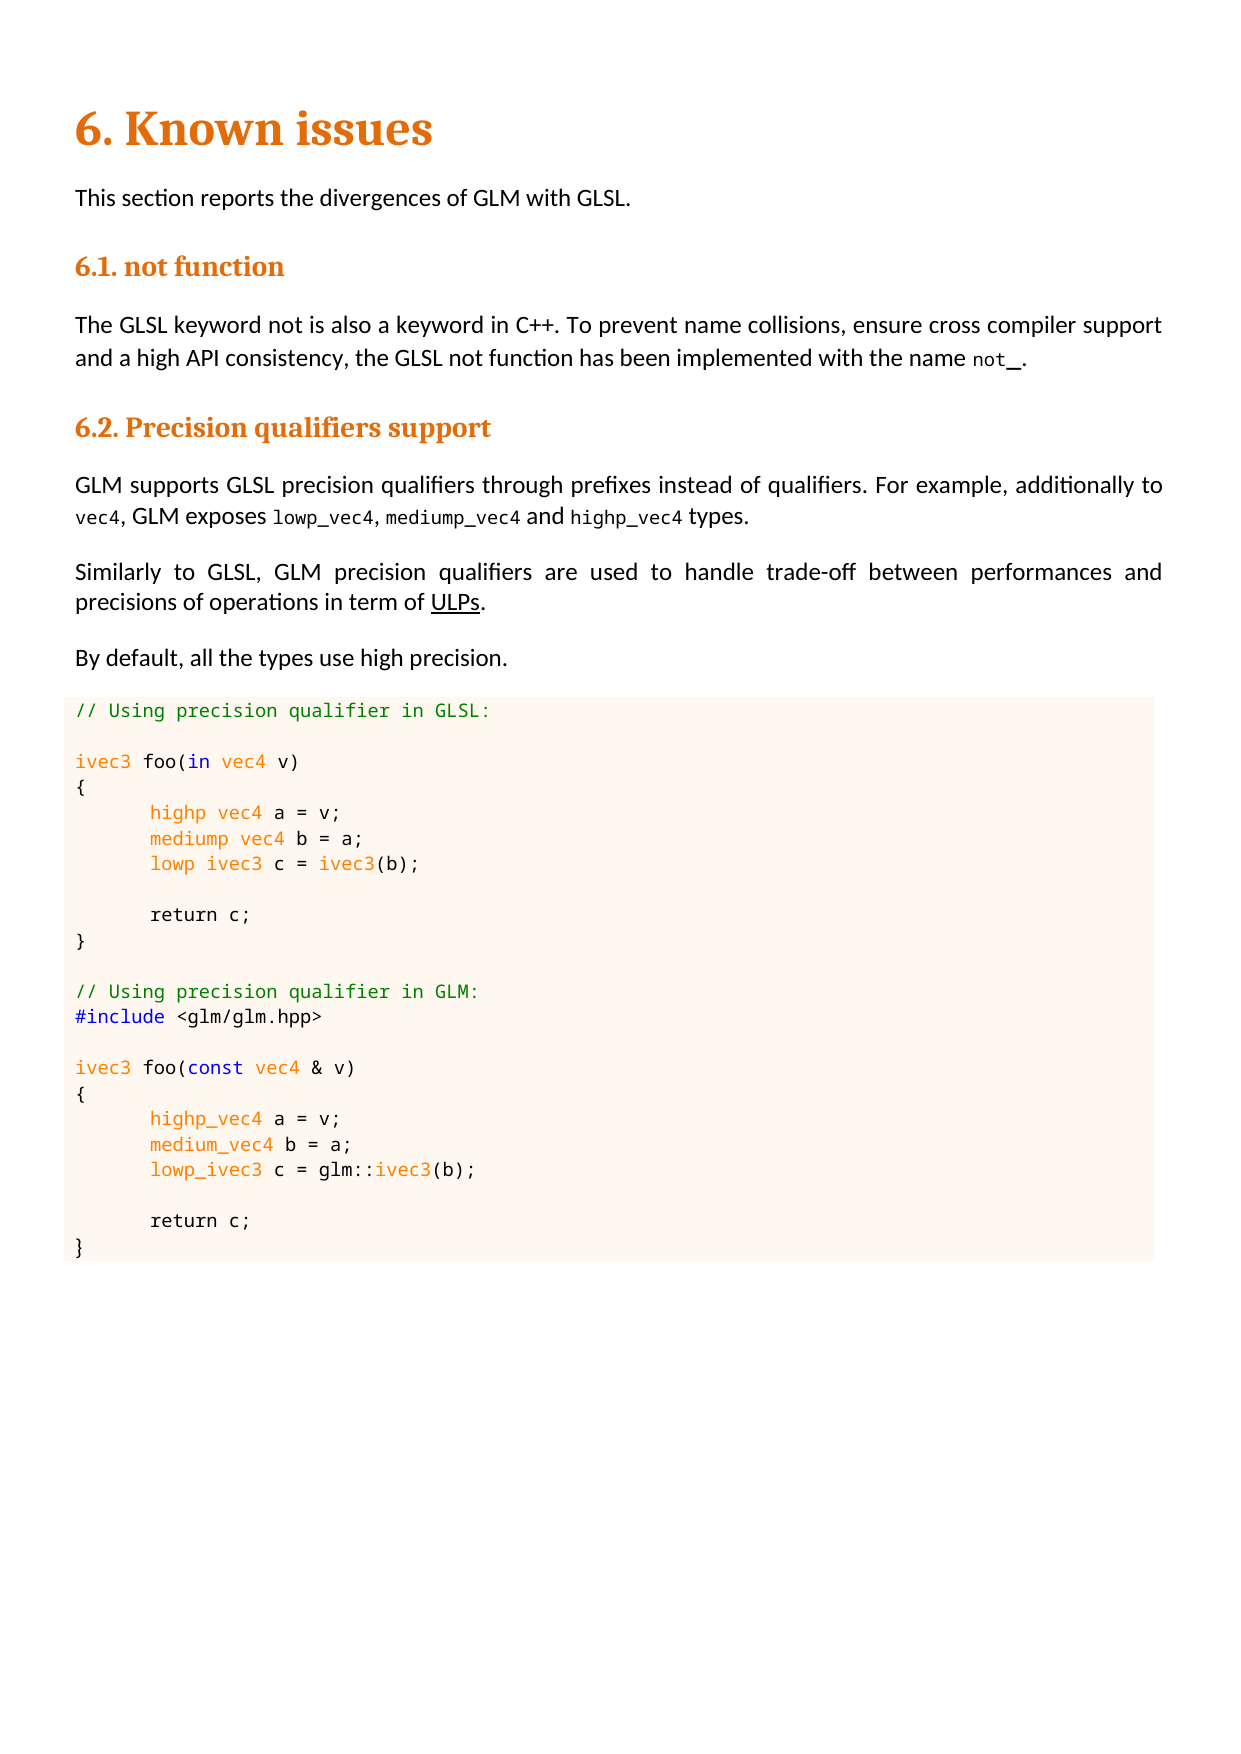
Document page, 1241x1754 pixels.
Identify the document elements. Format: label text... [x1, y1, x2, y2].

subtitle 6.1. not function [75, 251, 1165, 284]
text This section reports the divergences of GLM with GLSL. [75, 182, 1165, 213]
subtitle 6. Known issues [75, 100, 1165, 157]
text GLM supports GLSL precision qualifiers through prefixes instead of qualifiers. For example, additionally to vec4, GLM exposes lowp_vec4, mediump_vec4 and highp_vec4 types. [75, 470, 1165, 531]
text Similarly to GLSL, GLM precision qualifiers are used to handle trade-off between performances and precisions of operations in term of ULPs. [75, 556, 1165, 617]
subtitle 6.2. Precision qualifiers support [75, 411, 1165, 445]
text The GLSL keyword not is also a keyword in C++. To prevent name collisions, ensure cross compiler support and a high API consistency, the GLSL not function has been implemented with the name not_. [75, 309, 1165, 374]
text By default, all the types use high precision. [75, 642, 1165, 672]
table_header // Using precision qualifier in GLSL: ivec3 foo(in vec4 v) { highp vec4 a = v; mediump vec4 b = a; lowp ivec3 c = ivec3(b); return c; } // Using precision qualifier in GLM: #include <glm/glm.hpp> ivec3 foo(const vec4 & v) { highp_vec4 a = v; medium_vec4 b = a; lowp_ivec3 c = glm::ivec3(b); return c; } [64, 697, 1154, 1261]
